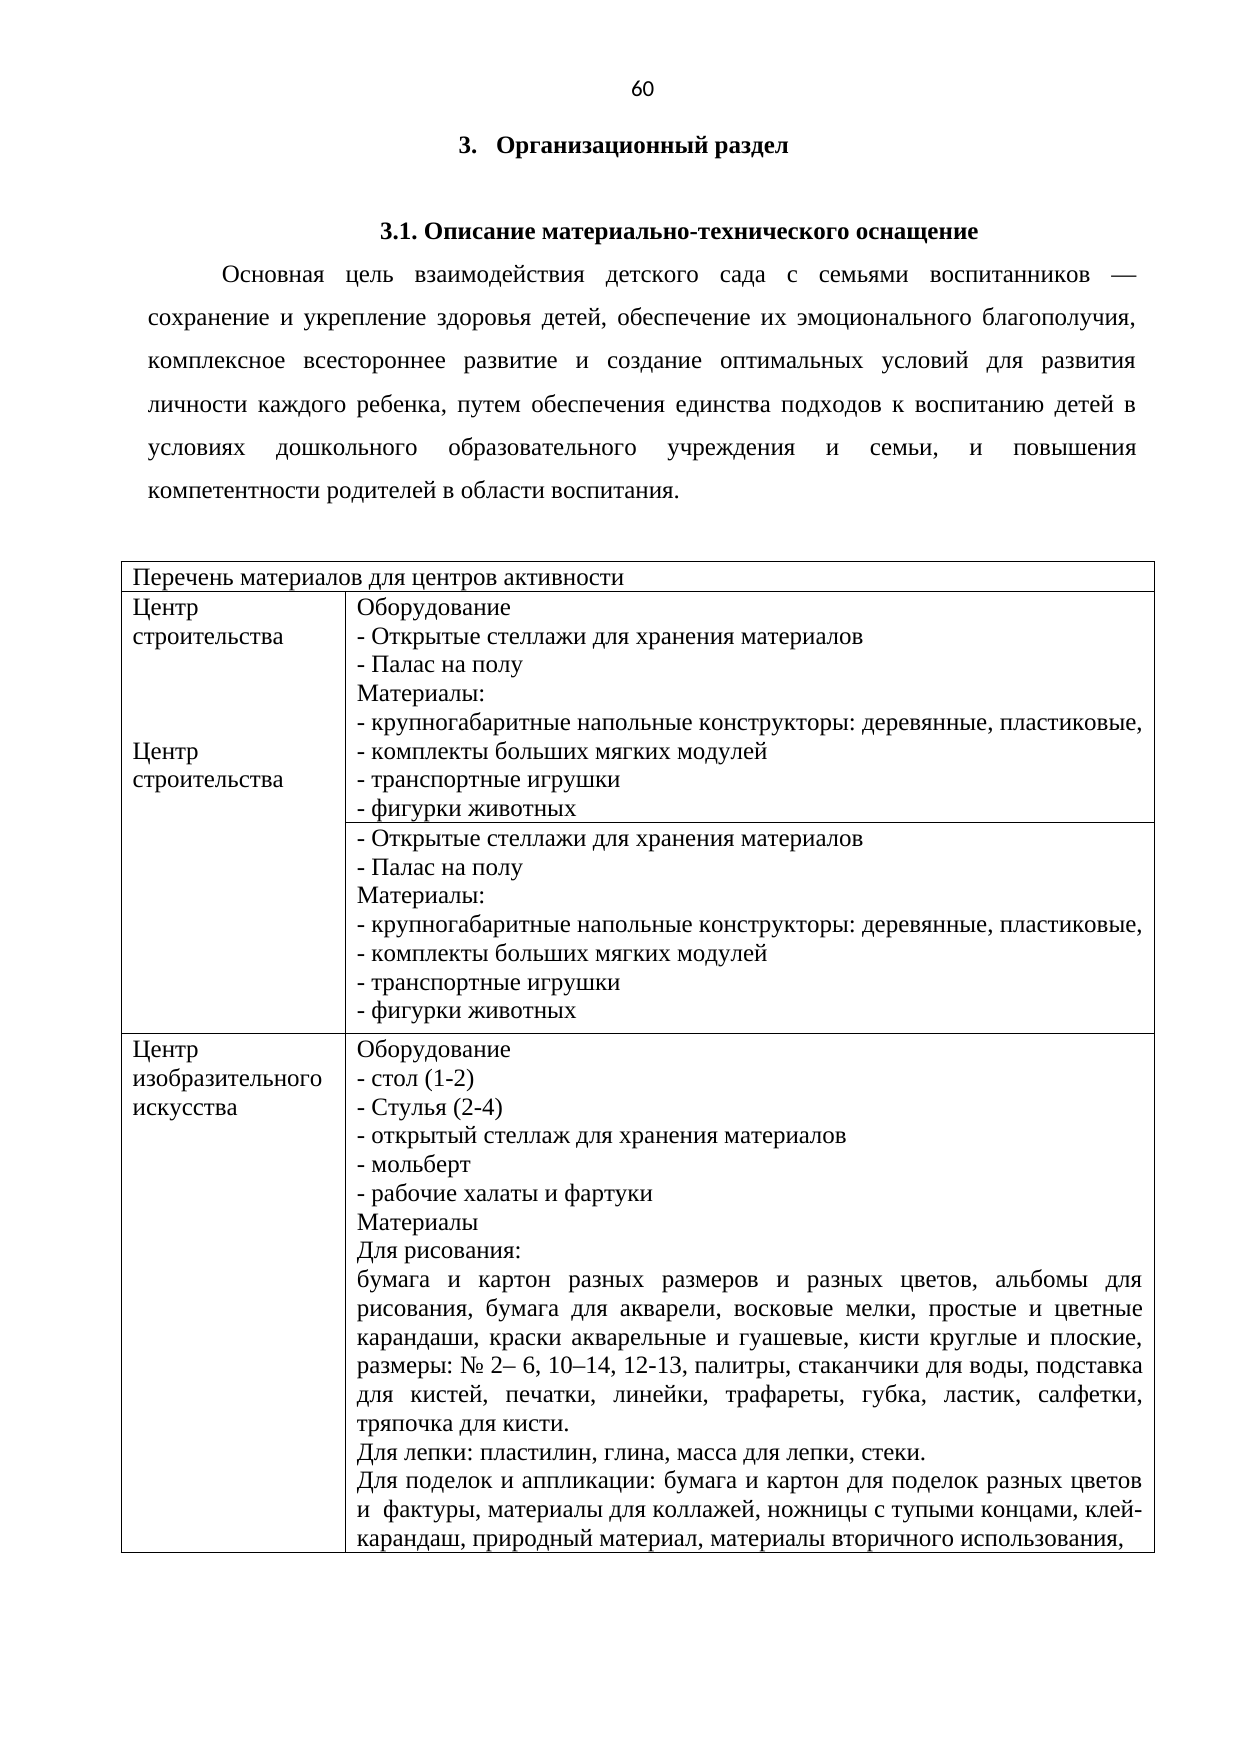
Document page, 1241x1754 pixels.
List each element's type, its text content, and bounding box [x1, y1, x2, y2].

table_header Перечень материалов для центров активности [122, 562, 1154, 591]
table_cell - Открытые стеллажи для хранения материалов - Палас на полу Материалы: - крупногабаритные напольные конструкторы: деревянные, пластиковые, - комплекты больших мягких модулей - транспортные игрушки - фигурки животных [346, 823, 1154, 1033]
table_cell Центр изобразительного искусства [122, 1034, 345, 1552]
text Основная цель взаимодействия детского сада с семьями воспитанников — сохранение и укрепление здоровья детей, обеспечение их эмоционального благополучия, комплексное всестороннее развитие и создание оптимальных условий для развития личности каждого ребенка, путем обеспечения единства подходов к воспитанию детей в условиях дошкольного образовательного учреждения и семьи, и повышения компетентности родителей в области воспитания. [148, 259, 1137, 504]
table_cell Оборудование - Открытые стеллажи для хранения материалов - Палас на полу Материалы: - крупногабаритные напольные конструкторы: деревянные, пластиковые, - комплекты больших мягких модулей - транспортные игрушки - фигурки животных [346, 592, 1154, 822]
list Организационный раздел [110, 130, 1137, 159]
text 3.1. Описание материально-технического оснащение [148, 216, 1137, 245]
table_cell Центр строительства Центр строительства [122, 592, 345, 1033]
table_cell Оборудование - стол (1-2) - Стулья (2-4) - открытый стеллаж для хранения материалов - мольберт - рабочие халаты и фартуки Материалы Для рисования: бумага и картон разных размеров и разных цветов, альбомы для рисования, бумага для акварели, восковые мелки, простые и цветные карандаши, краски акварельные и гуашевые, кисти круглые и плоские, размеры: № 2– 6, 10–14, 12-13, палитры, стаканчики для воды, подставка для кистей, печатки, линейки, трафареты, губка, ластик, салфетки, тряпочка для кисти. Для лепки: пластилин, глина, масса для лепки, стеки. Для поделок и аппликации: бумага и картон для поделок разных цветов и фактуры, материалы для коллажей, ножницы с тупыми концами, клей-карандаш, природный материал, материалы вторичного использования, [346, 1034, 1154, 1552]
